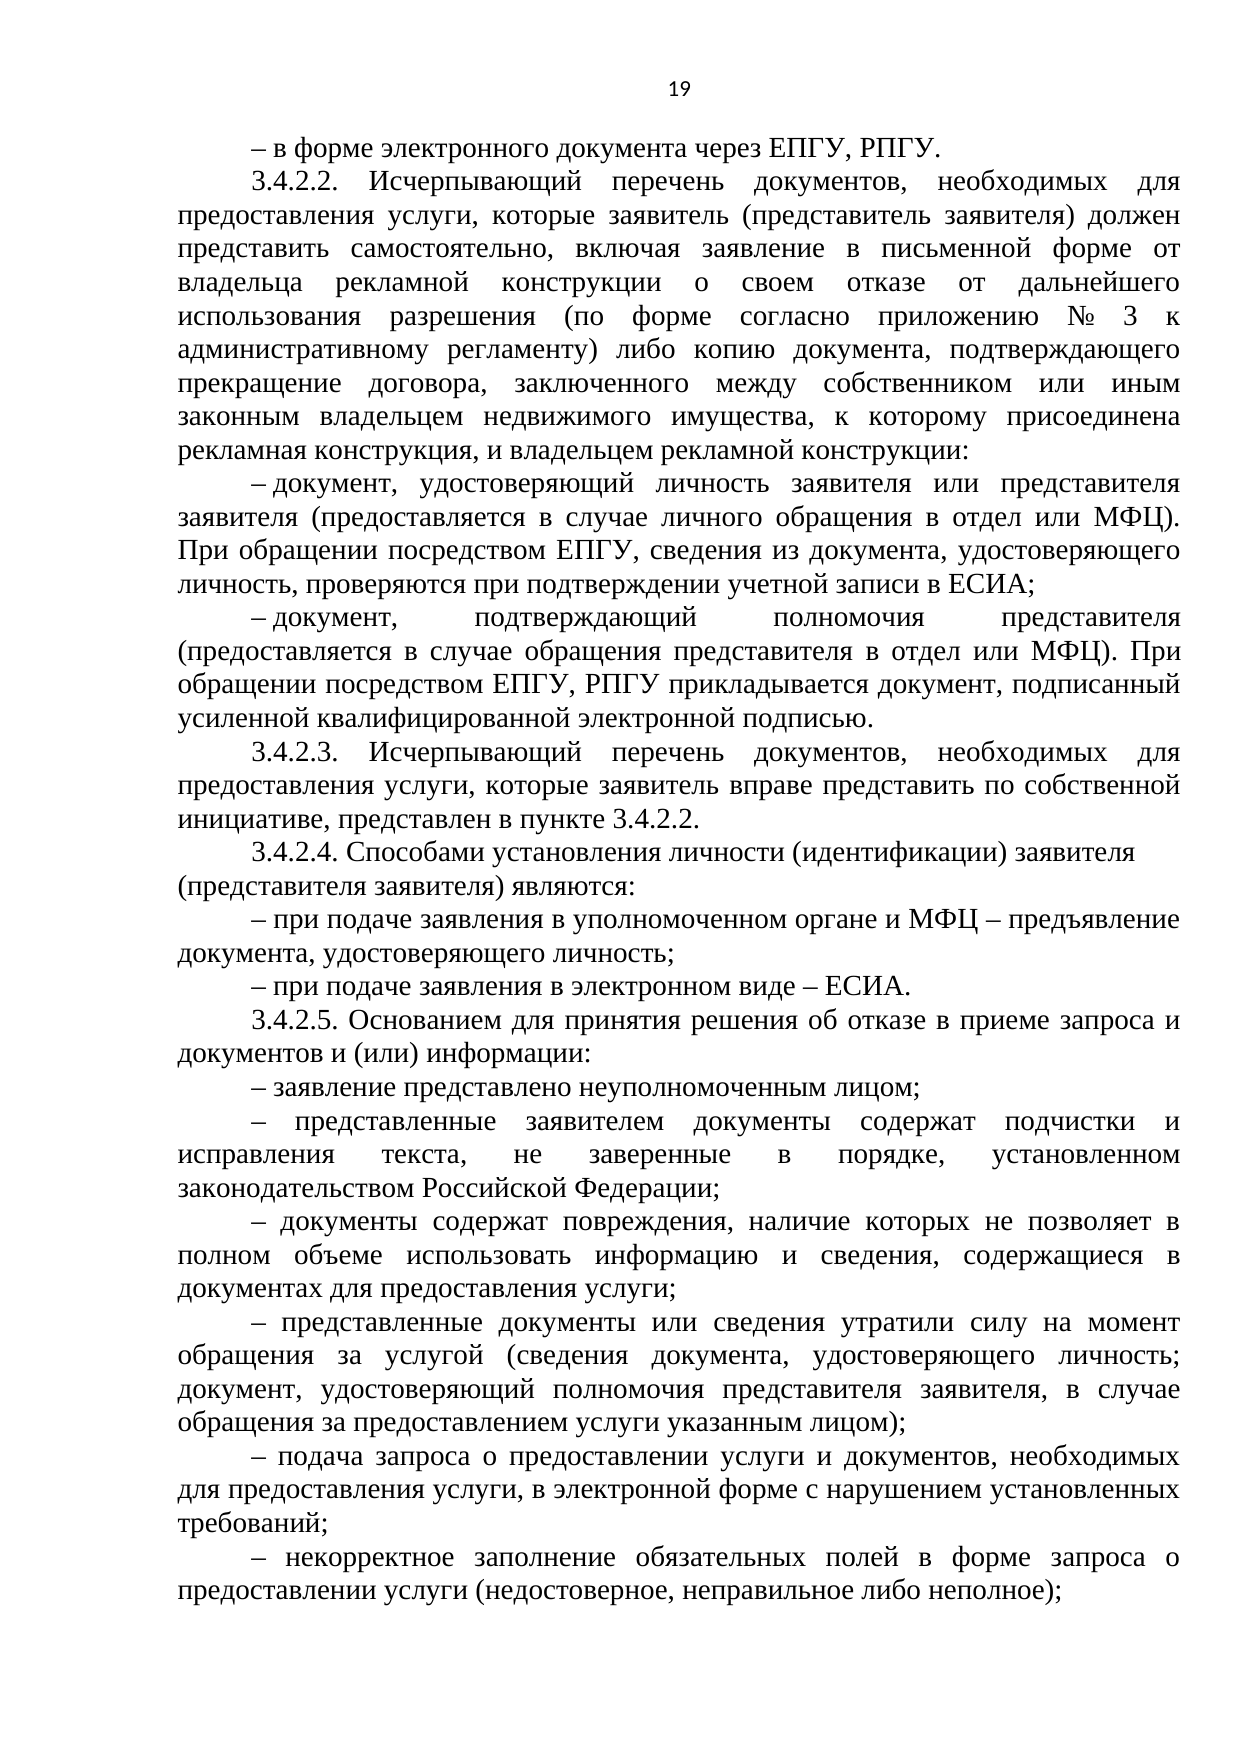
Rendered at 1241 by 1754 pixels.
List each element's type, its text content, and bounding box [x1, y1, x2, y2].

text 3.4.2.2. Исчерпывающий перечень документов, необходимых для предоставления услуги, которые заявитель (представитель заявителя) должен представить самостоятельно, включая заявление в письменной форме от владельца рекламной конструкции о своем отказе от дальнейшего использования разрешения (по форме согласно приложению № 3 к административному регламенту) либо копию документа, подтверждающего прекращение договора, заключенного между собственником или иным законным владельцем недвижимого имущества, к которому присоединена рекламная конструкция, и владельцем рекламной конструкции: [177, 163, 1181, 465]
text – документ, подтверждающий полномочия представителя (предоставляется в случае обращения представителя в отдел или МФЦ). При обращении посредством ЕПГУ, РПГУ прикладывается документ, подписанный усиленной квалифицированной электронной подписью. [177, 599, 1181, 734]
text – представленные документы или сведения утратили силу на момент обращения за услугой (сведения документа, удостоверяющего личность; документ, удостоверяющий полномочия представителя заявителя, в случае обращения за предоставлением услуги указанным лицом); [177, 1304, 1181, 1438]
text – некорректное заполнение обязательных полей в форме запроса о предоставлении услуги (недостоверное, неправильное либо неполное); [177, 1539, 1181, 1606]
text – документы содержат повреждения, наличие которых не позволяет в полном объеме использовать информацию и сведения, содержащиеся в документах для предоставления услуги; [177, 1203, 1181, 1304]
text – заявление представлено неуполномоченным лицом; [177, 1069, 1181, 1103]
text (представителя заявителя) являются: [177, 868, 1181, 901]
text – представленные заявителем документы содержат подчистки и исправления текста, не заверенные в порядке, установленном законодательством Российской Федерации; [177, 1103, 1181, 1203]
text – в форме электронного документа через ЕПГУ, РПГУ. [177, 130, 1181, 163]
text – подача запроса о предоставлении услуги и документов, необходимых для предоставления услуги, в электронной форме с нарушением установленных требований; [177, 1438, 1181, 1539]
text – документ, удостоверяющий личность заявителя или представителя заявителя (предоставляется в случае личного обращения в отдел или МФЦ). При обращении посредством ЕПГУ, сведения из документа, удостоверяющего личность, проверяются при подтверждении учетной записи в ЕСИА; [177, 465, 1181, 599]
text 3.4.2.4. Способами установления личности (идентификации) заявителя [177, 834, 1181, 868]
text – при подаче заявления в уполномоченном органе и МФЦ – предъявление документа, удостоверяющего личность; [177, 901, 1181, 968]
text 3.4.2.5. Основанием для принятия решения об отказе в приеме запроса и документов и (или) информации: [177, 1002, 1181, 1069]
text 3.4.2.3. Исчерпывающий перечень документов, необходимых для предоставления услуги, которые заявитель вправе представить по собственной инициативе, представлен в пункте 3.4.2.2. [177, 734, 1181, 834]
text – при подаче заявления в электронном виде – ЕСИА. [177, 968, 1181, 1002]
